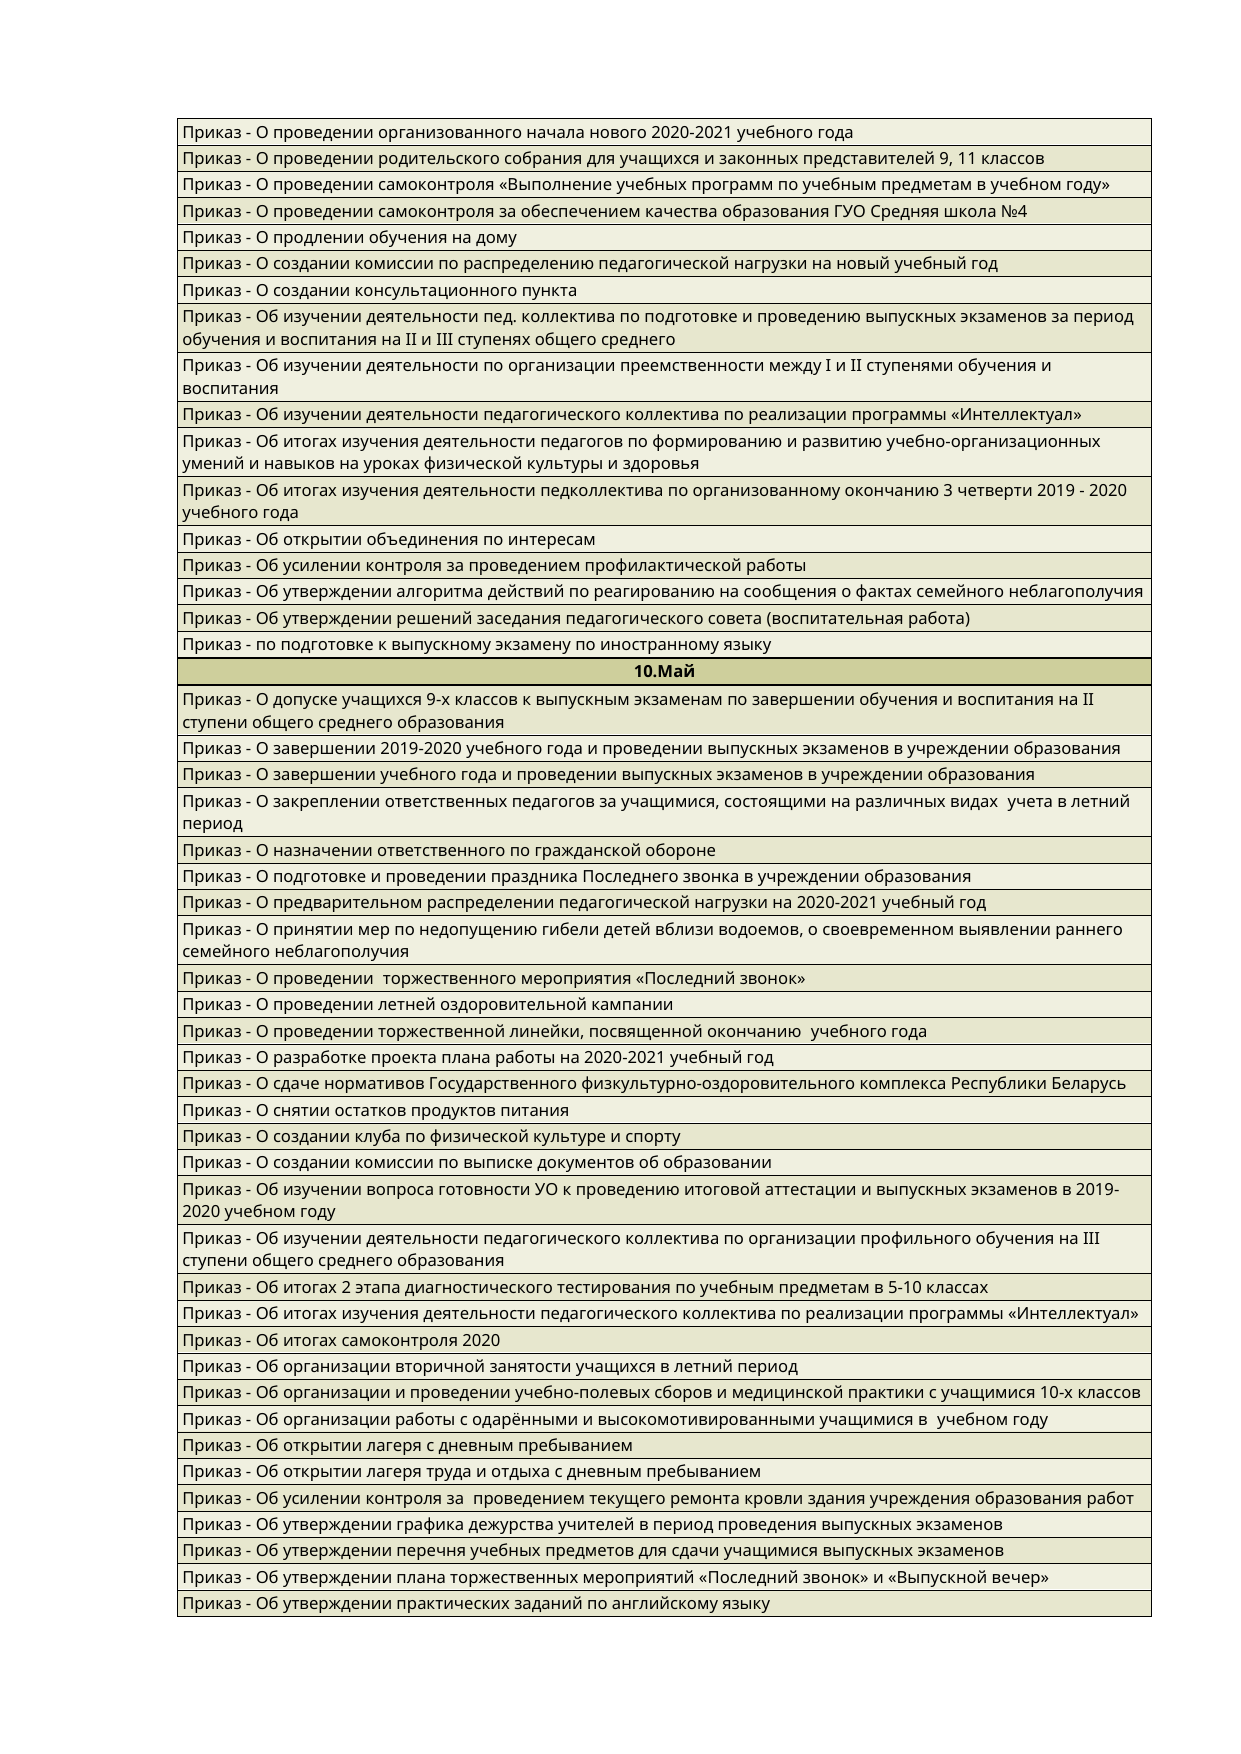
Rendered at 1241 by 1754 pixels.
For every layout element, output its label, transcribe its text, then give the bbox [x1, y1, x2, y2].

table_cell Приказ - Об изучении деятельности пед. коллектива по подготовке и проведению выпускных экзаменов за период обучения и воспитания на II и III ступенях общего среднего [178, 304, 1151, 352]
table_cell Приказ - О снятии остатков продуктов питания [178, 1097, 1151, 1122]
table_cell Приказ - О разработке проекта плана работы на 2020-2021 учебный год [178, 1045, 1151, 1070]
table_cell Приказ - Об изучении деятельности по организации преемственности между I и II ступенями обучения и воспитания [178, 353, 1151, 401]
table_cell Приказ - О проведении торжественной линейки, посвященной окончанию учебного года [178, 1018, 1151, 1043]
table_cell Приказ - О принятии мер по недопущению гибели детей вблизи водоемов, о своевременном выявлении раннего семейного неблагополучия [178, 916, 1151, 964]
table_cell Приказ - О завершении учебного года и проведении выпускных экзаменов в учреждении образования [178, 762, 1151, 787]
table_cell Приказ - Об утверждении перечня учебных предметов для сдачи учащимися выпускных экзаменов [178, 1538, 1151, 1563]
table_cell Приказ - Об организации работы с одарёнными и высокомотивированными учащимися в учебном году [178, 1406, 1151, 1431]
table_cell Приказ - Об утверждении графика дежурства учителей в период проведения выпускных экзаменов [178, 1512, 1151, 1537]
table_cell Приказ - О проведении летней оздоровительной кампании [178, 992, 1151, 1017]
table_cell Приказ - О подготовке и проведении праздника Последнего звонка в учреждении образования [178, 864, 1151, 889]
table_cell Приказ - Об открытии лагеря труда и отдыха с дневным пребыванием [178, 1459, 1151, 1484]
table_cell Приказ - по подготовке к выпускному экзамену по иностранному языку [178, 632, 1151, 657]
table_cell Приказ - О создании клуба по физической культуре и спорту [178, 1124, 1151, 1149]
table_cell Приказ - О проведении родительского собрания для учащихся и законных представителей 9, 11 классов [178, 146, 1151, 171]
table_cell Приказ - Об утверждении практических заданий по английскому языку [178, 1591, 1151, 1616]
table_cell Приказ - О закреплении ответственных педагогов за учащимися, состоящими на различных видах учета в летний период [178, 788, 1151, 836]
table_cell Приказ - Об утверждении решений заседания педагогического совета (воспитательная работа) [178, 605, 1151, 631]
table_cell Приказ - Об усилении контроля за проведением профилактической работы [178, 553, 1151, 578]
table_cell Приказ - О создании комиссии по выписке документов об образовании [178, 1150, 1151, 1175]
table_cell Приказ - О проведении торжественного мероприятия «Последний звонок» [178, 965, 1151, 991]
table_cell Приказ - Об итогах изучения деятельности педагогического коллектива по реализации программы «Интеллектуал» [178, 1301, 1151, 1326]
table_cell Приказ - Об организации и проведении учебно-полевых сборов и медицинской практики с учащимися 10-х классов [178, 1380, 1151, 1405]
table_cell Приказ - Об изучении деятельности педагогического коллектива по организации профильного обучения на III ступени общего среднего образования [178, 1225, 1151, 1273]
table_cell Приказ - О продлении обучения на дому [178, 225, 1151, 250]
table_cell Приказ - Об изучении вопроса готовности УО к проведению итоговой аттестации и выпускных экзаменов в 2019-2020 учебном году [178, 1176, 1151, 1224]
table_cell Приказ - Об итогах самоконтроля 2020 [178, 1327, 1151, 1352]
table_cell Приказ - О завершении 2019-2020 учебного года и проведении выпускных экзаменов в учреждении образования [178, 736, 1151, 761]
table_cell Приказ - Об изучении деятельности педагогического коллектива по реализации программы «Интеллектуал» [178, 402, 1151, 427]
table_cell Приказ - О проведении организованного начала нового 2020-2021 учебного года [178, 119, 1151, 144]
table_cell Приказ - О сдаче нормативов Государственного физкультурно-оздоровительного комплекса Республики Беларусь [178, 1071, 1151, 1096]
table_cell Приказ - О проведении самоконтроля «Выполнение учебных программ по учебным предметам в учебном году» [178, 172, 1151, 197]
table_cell Приказ - Об утверждении алгоритма действий по реагированию на сообщения о фактах семейного неблагополучия [178, 579, 1151, 604]
table_cell Приказ - Об открытии объединения по интересам [178, 526, 1151, 552]
table_cell Приказ - О предварительном распределении педагогической нагрузки на 2020-2021 учебный год [178, 890, 1151, 915]
table_cell Приказ - О назначении ответственного по гражданской обороне [178, 837, 1151, 863]
table_cell Приказ - Об усилении контроля за проведением текущего ремонта кровли здания учреждения образования работ [178, 1485, 1151, 1511]
table_cell Приказ - О создании комиссии по распределению педагогической нагрузки на новый учебный год [178, 251, 1151, 276]
table_cell Приказ - Об организации вторичной занятости учащихся в летний период [178, 1354, 1151, 1379]
table_cell Приказ - О допуске учащихся 9-х классов к выпускным экзаменам по завершении обучения и воспитания на II ступени общего среднего образования [178, 686, 1151, 734]
table_cell Приказ - Об открытии лагеря с дневным пребыванием [178, 1433, 1151, 1458]
table_cell Приказ - О проведении самоконтроля за обеспечением качества образования ГУО Средняя школа №4 [178, 198, 1151, 223]
table_cell Приказ - Об итогах изучения деятельности педагогов по формированию и развитию учебно-организационных умений и навыков на уроках физической культуры и здоровья [178, 428, 1151, 476]
table_cell 10.Май [178, 659, 1151, 684]
table_cell Приказ - Об итогах изучения деятельности педколлектива по организованному окончанию 3 четверти 2019 - 2020 учебного года [178, 477, 1151, 525]
table_cell Приказ - Об итогах 2 этапа диагностического тестирования по учебным предметам в 5-10 классах [178, 1274, 1151, 1300]
table_cell Приказ - Об утверждении плана торжественных мероприятий «Последний звонок» и «Выпускной вечер» [178, 1564, 1151, 1589]
table_cell Приказ - О создании консультационного пункта [178, 277, 1151, 303]
